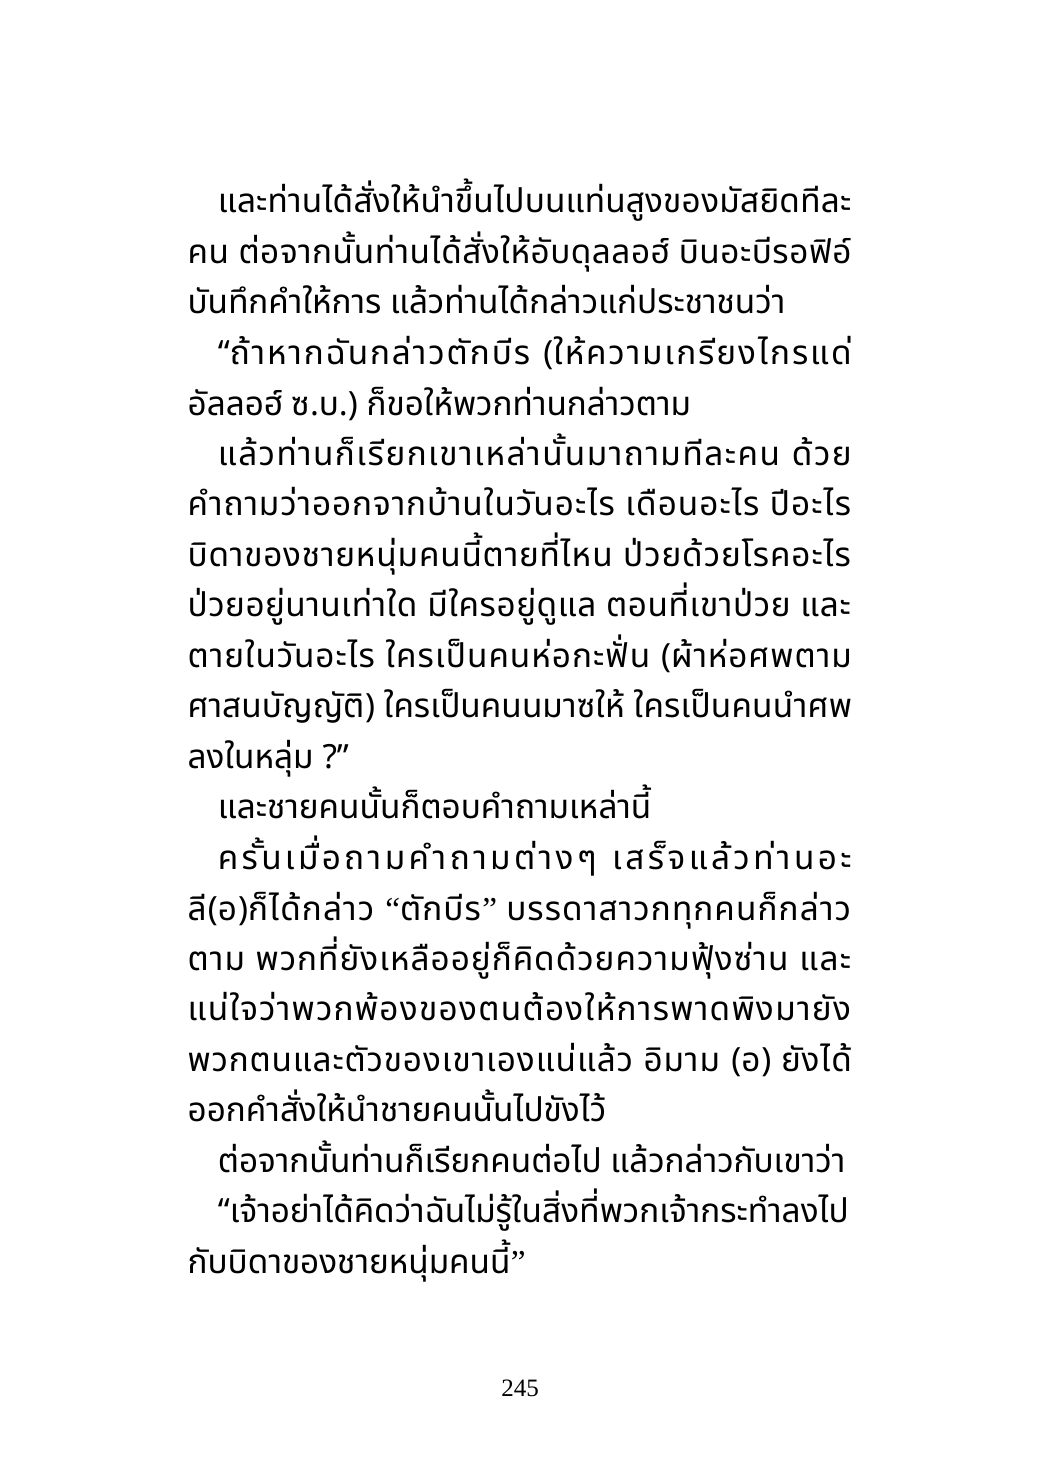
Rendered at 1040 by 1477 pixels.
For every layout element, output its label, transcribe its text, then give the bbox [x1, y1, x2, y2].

text ครั้นเมื่อถามคำถามต่างๆ เสร็จแล้วท่านอะลี(อ)ก็ได้กล่าว “ตักบีร” บรรดาสาวกทุกคนก็กล่าวตาม พวกที่ยังเหลืออยู่ก็คิดด้วยความฟุ้งซ่าน และแน่ใจว่าพวกพ้องของตนต้องให้การพาดพิงมายังพวกตนและตัวของเขาเองแน่แล้ว อิมาม (อ) ยังได้ออกคำสั่งให้นำชายคนนั้นไปขังไว้ [187, 834, 852, 1137]
text แล้วท่านก็เรียกเขาเหล่านั้นมาถามทีละคน ด้วยคำถามว่าออกจากบ้านในวันอะไร เดือนอะไร ปีอะไร บิดาของชายหนุ่มคนนี้ตายที่ไหน ป่วยด้วยโรคอะไร ป่วยอยู่นานเท่าใด มีใครอยู่ดูแล ตอนที่เขาป่วย และตายในวันอะไร ใครเป็นคนห่อกะฟั่น (ผ้าห่อศพตามศาสนบัญญัติ) ใครเป็นคนนมาซให้ ใครเป็นคนนำศพลงในหลุ่ม ?” [187, 430, 852, 783]
text “ถ้าหากฉันกล่าวตักบีร (ให้ความเกรียงไกรแด่อัลลอฮ์ ซ.บ.) ก็ขอให้พวกท่านกล่าวตาม [187, 329, 852, 430]
text และท่านได้สั่งให้นำขึ้นไปบนแท่นสูงของมัสยิดทีละคน ต่อจากนั้นท่านได้สั่งให้อับดุลลอฮ์ บินอะบีรอฟิอ์ บันทึกคำให้การ แล้วท่านได้กล่าวแก่ประชาชนว่า [187, 177, 852, 329]
text ต่อจากนั้นท่านก็เรียกคนต่อไป แล้วกล่าวกับเขาว่า [187, 1137, 852, 1187]
text “เจ้าอย่าได้คิดว่าฉันไม่รู้ในสิ่งที่พวกเจ้ากระทำลงไปกับบิดาของชายหนุ่มคนนี้” [187, 1187, 852, 1288]
text และชายคนนั้นก็ตอบคำถามเหล่านี้ [187, 783, 852, 834]
